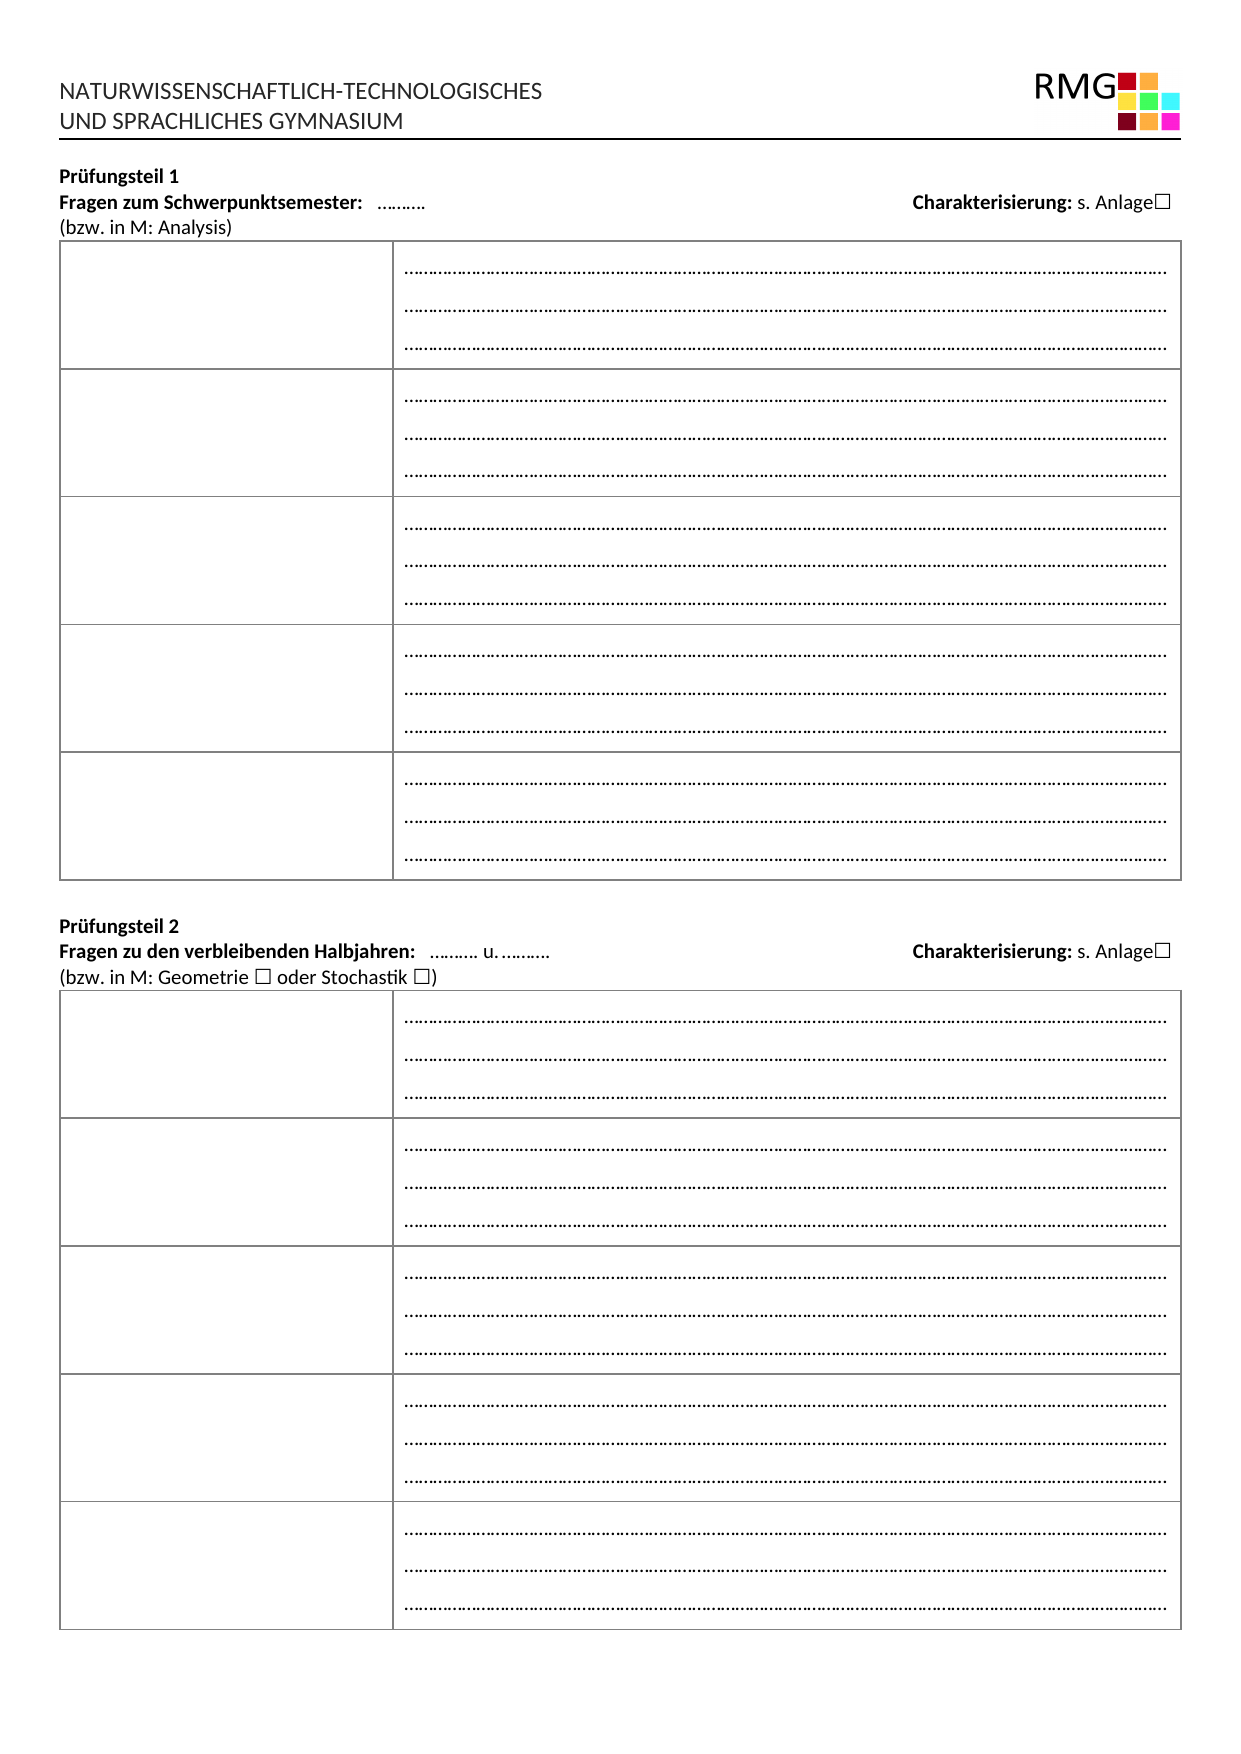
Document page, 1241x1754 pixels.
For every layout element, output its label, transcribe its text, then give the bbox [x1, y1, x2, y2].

table_cell [61, 1119, 392, 1245]
table_cell …………………………………………………………………………………………………………………………………………… …………………………………………………………………………………………………………………………………………… …………………………………………………………………………………………………………………………………………… [394, 625, 1180, 751]
table_cell [61, 753, 392, 879]
table_cell [61, 1502, 392, 1628]
table_header [61, 242, 392, 368]
table_header …………………………………………………………………………………………………………………………………………… …………………………………………………………………………………………………………………………………………… …………………………………………………………………………………………………………………………………………… [394, 242, 1180, 368]
table_cell …………………………………………………………………………………………………………………………………………… …………………………………………………………………………………………………………………………………………… …………………………………………………………………………………………………………………………………………… [394, 497, 1180, 623]
table_cell …………………………………………………………………………………………………………………………………………… …………………………………………………………………………………………………………………………………………… …………………………………………………………………………………………………………………………………………… [394, 753, 1180, 879]
table_cell …………………………………………………………………………………………………………………………………………… …………………………………………………………………………………………………………………………………………… …………………………………………………………………………………………………………………………………………… [394, 1247, 1180, 1373]
text (bzw. in M: Geometrie oder Stochastik ) [59, 964, 1181, 989]
text Fragen zu den verbleibenden Halbjahren: ………. u. ………. Charakterisierung: s. Anlage [59, 939, 1181, 964]
text Prüfungsteil 2 [59, 913, 1181, 939]
table_cell [61, 625, 392, 751]
text Fragen zum Schwerpunktsemester: ………. Charakterisierung: s. Anlage [59, 189, 1181, 214]
table_cell …………………………………………………………………………………………………………………………………………… …………………………………………………………………………………………………………………………………………… …………………………………………………………………………………………………………………………………………… [394, 1119, 1180, 1245]
table_cell …………………………………………………………………………………………………………………………………………… …………………………………………………………………………………………………………………………………………… …………………………………………………………………………………………………………………………………………… [394, 370, 1180, 496]
table_cell [61, 497, 392, 623]
table_cell [61, 1247, 392, 1373]
table_cell [61, 370, 392, 496]
text Prüfungsteil 1 [59, 164, 1181, 189]
table_cell …………………………………………………………………………………………………………………………………………… …………………………………………………………………………………………………………………………………………… …………………………………………………………………………………………………………………………………………… [394, 1502, 1180, 1628]
text (bzw. in M: Analysis) [59, 214, 1181, 240]
picture [1033, 68, 1184, 135]
table_cell [61, 1375, 392, 1501]
table_header …………………………………………………………………………………………………………………………………………… …………………………………………………………………………………………………………………………………………… …………………………………………………………………………………………………………………………………………… [394, 991, 1180, 1117]
table_cell …………………………………………………………………………………………………………………………………………… …………………………………………………………………………………………………………………………………………… …………………………………………………………………………………………………………………………………………… [394, 1375, 1180, 1501]
table_header [61, 991, 392, 1117]
